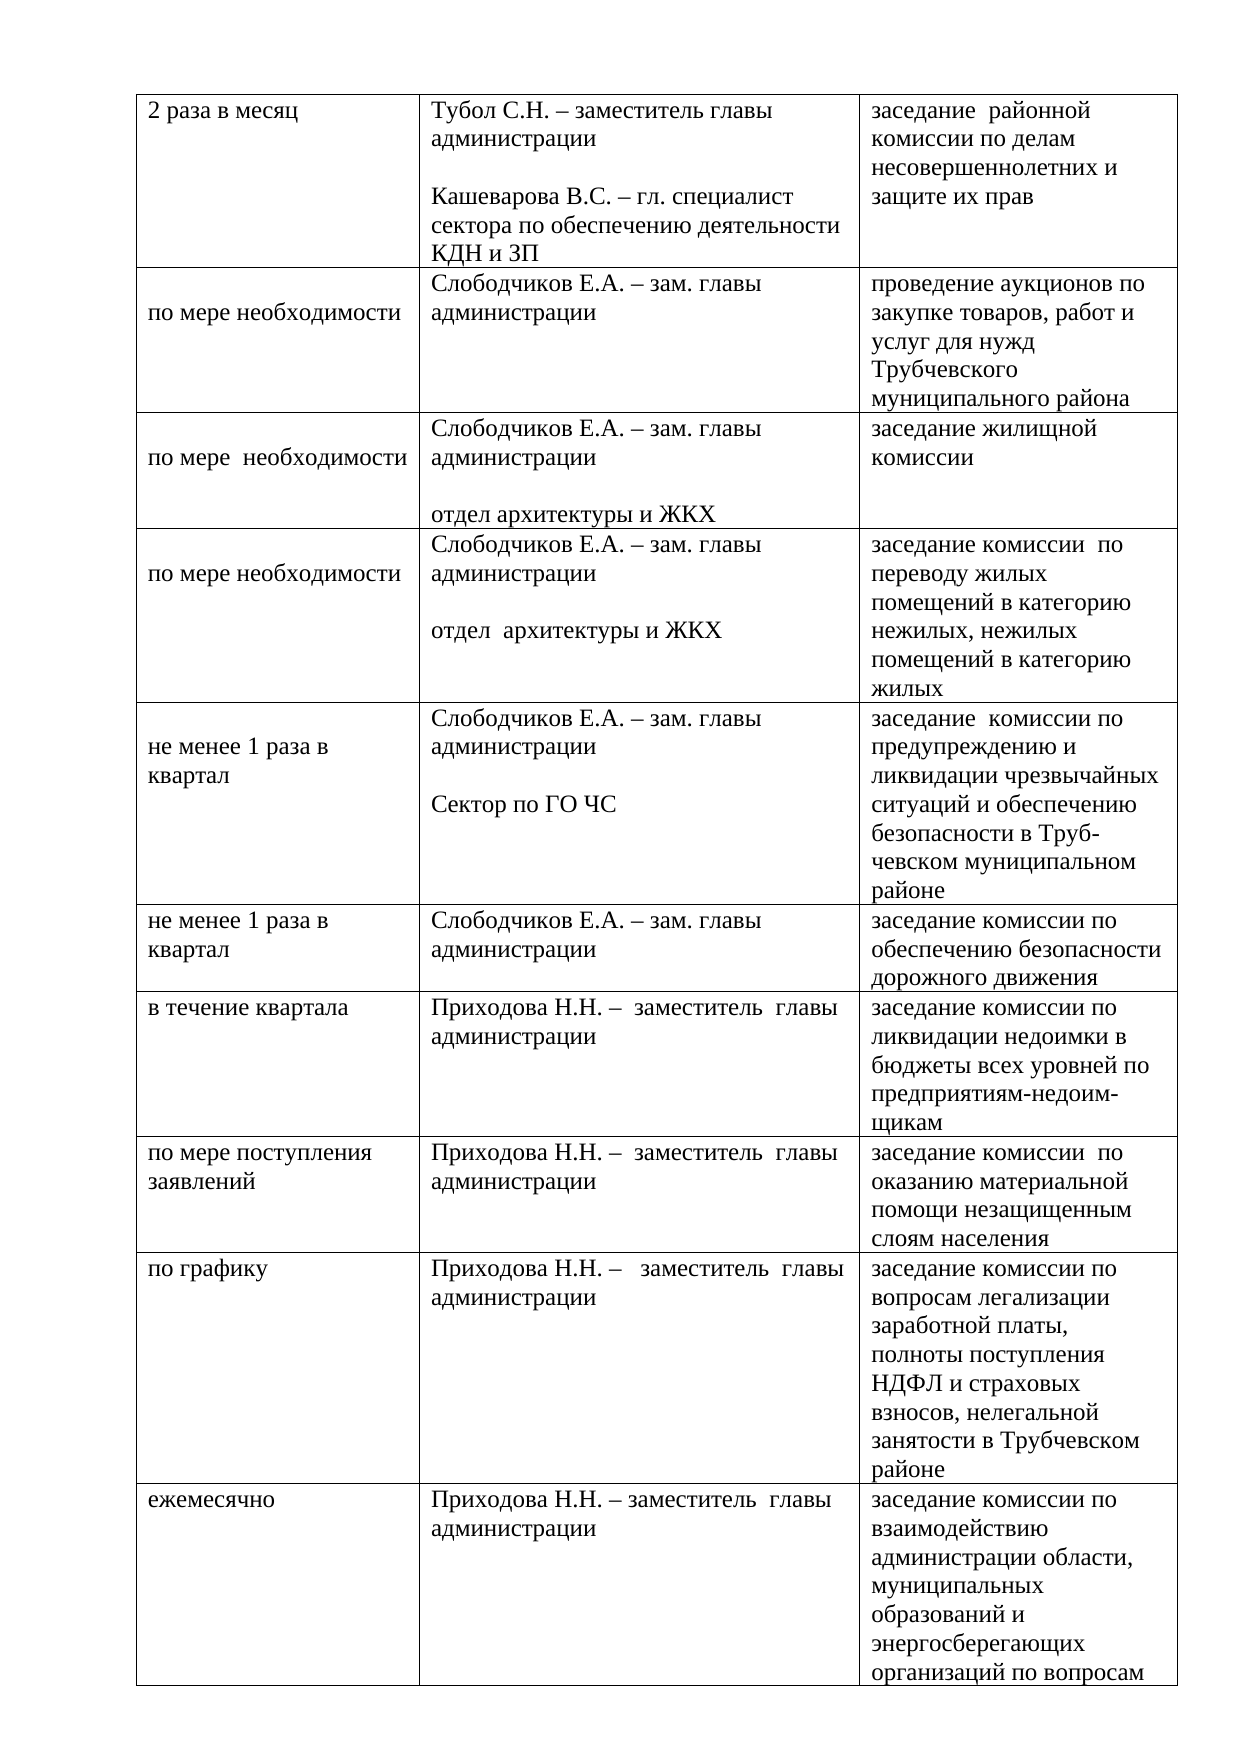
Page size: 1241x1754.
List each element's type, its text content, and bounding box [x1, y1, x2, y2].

table_cell Слободчиков Е.А. – зам. главы администрации отдел архитектуры и ЖКХ [420, 413, 859, 528]
table_cell Тубол С.Н. – заместитель главы администрации Кашеварова В.С. – гл. специалист сектора по обеспечению деятельности КДН и ЗП [420, 95, 859, 267]
table_cell по мере необходимости [137, 529, 419, 702]
table_cell Слободчиков Е.А. – зам. главы администрации Сектор по ГО ЧС [420, 703, 859, 904]
table_cell заседание комиссии по предупреждению и ликвидации чрезвычайных ситуаций и обеспечению безопасности в Труб-чевском муниципальном районе [860, 703, 1177, 904]
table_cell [860, 1484, 1177, 1685]
table_cell ежемесячно [137, 1484, 419, 1685]
table_cell Приходова Н.Н. – заместитель главы администрации [420, 992, 859, 1136]
table_cell Приходова Н.Н. – заместитель главы администрации [420, 1253, 859, 1483]
table_cell в течение квартала [137, 992, 419, 1136]
table_cell 2 раза в месяц [137, 95, 419, 267]
table_cell заседание комиссии по обеспечению безопасности дорожного движения [860, 905, 1177, 991]
table_cell не менее 1 раза в квартал [137, 905, 419, 991]
table_cell по мере необходимости [137, 268, 419, 412]
table_cell заседание комиссии по оказанию материальной помощи незащищенным слоям населения [860, 1137, 1177, 1252]
table_cell заседание жилищной комиссии [860, 413, 1177, 528]
table_cell по графику [137, 1253, 419, 1483]
table_cell по мере необходимости [137, 413, 419, 528]
table_cell Приходова Н.Н. – заместитель главы администрации [420, 1137, 859, 1252]
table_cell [420, 1484, 859, 1685]
table_cell по мере поступления заявлений [137, 1137, 419, 1252]
table_cell заседание комиссии по вопросам легализации заработной платы, полноты поступления НДФЛ и страховых взносов, нелегальной занятости в Трубчевском районе [860, 1253, 1177, 1483]
table_cell заседание комиссии по ликвидации недоимки в бюджеты всех уровней по предприятиям-недоим-щикам [860, 992, 1177, 1136]
table_cell Слободчиков Е.А. – зам. главы администрации [420, 905, 859, 991]
table_cell Слободчиков Е.А. – зам. главы администрации [420, 268, 859, 412]
table_cell не менее 1 раза в квартал [137, 703, 419, 904]
table_cell Слободчиков Е.А. – зам. главы администрации отдел архитектуры и ЖКХ [420, 529, 859, 702]
table_cell заседание комиссии по переводу жилых помещений в категорию нежилых, нежилых помещений в категорию жилых [860, 529, 1177, 702]
table_cell проведение аукционов по закупке товаров, работ и услуг для нужд Трубчевского муниципального района [860, 268, 1177, 412]
table_cell заседание районной комиссии по делам несовершеннолетних и защите их прав [860, 95, 1177, 267]
